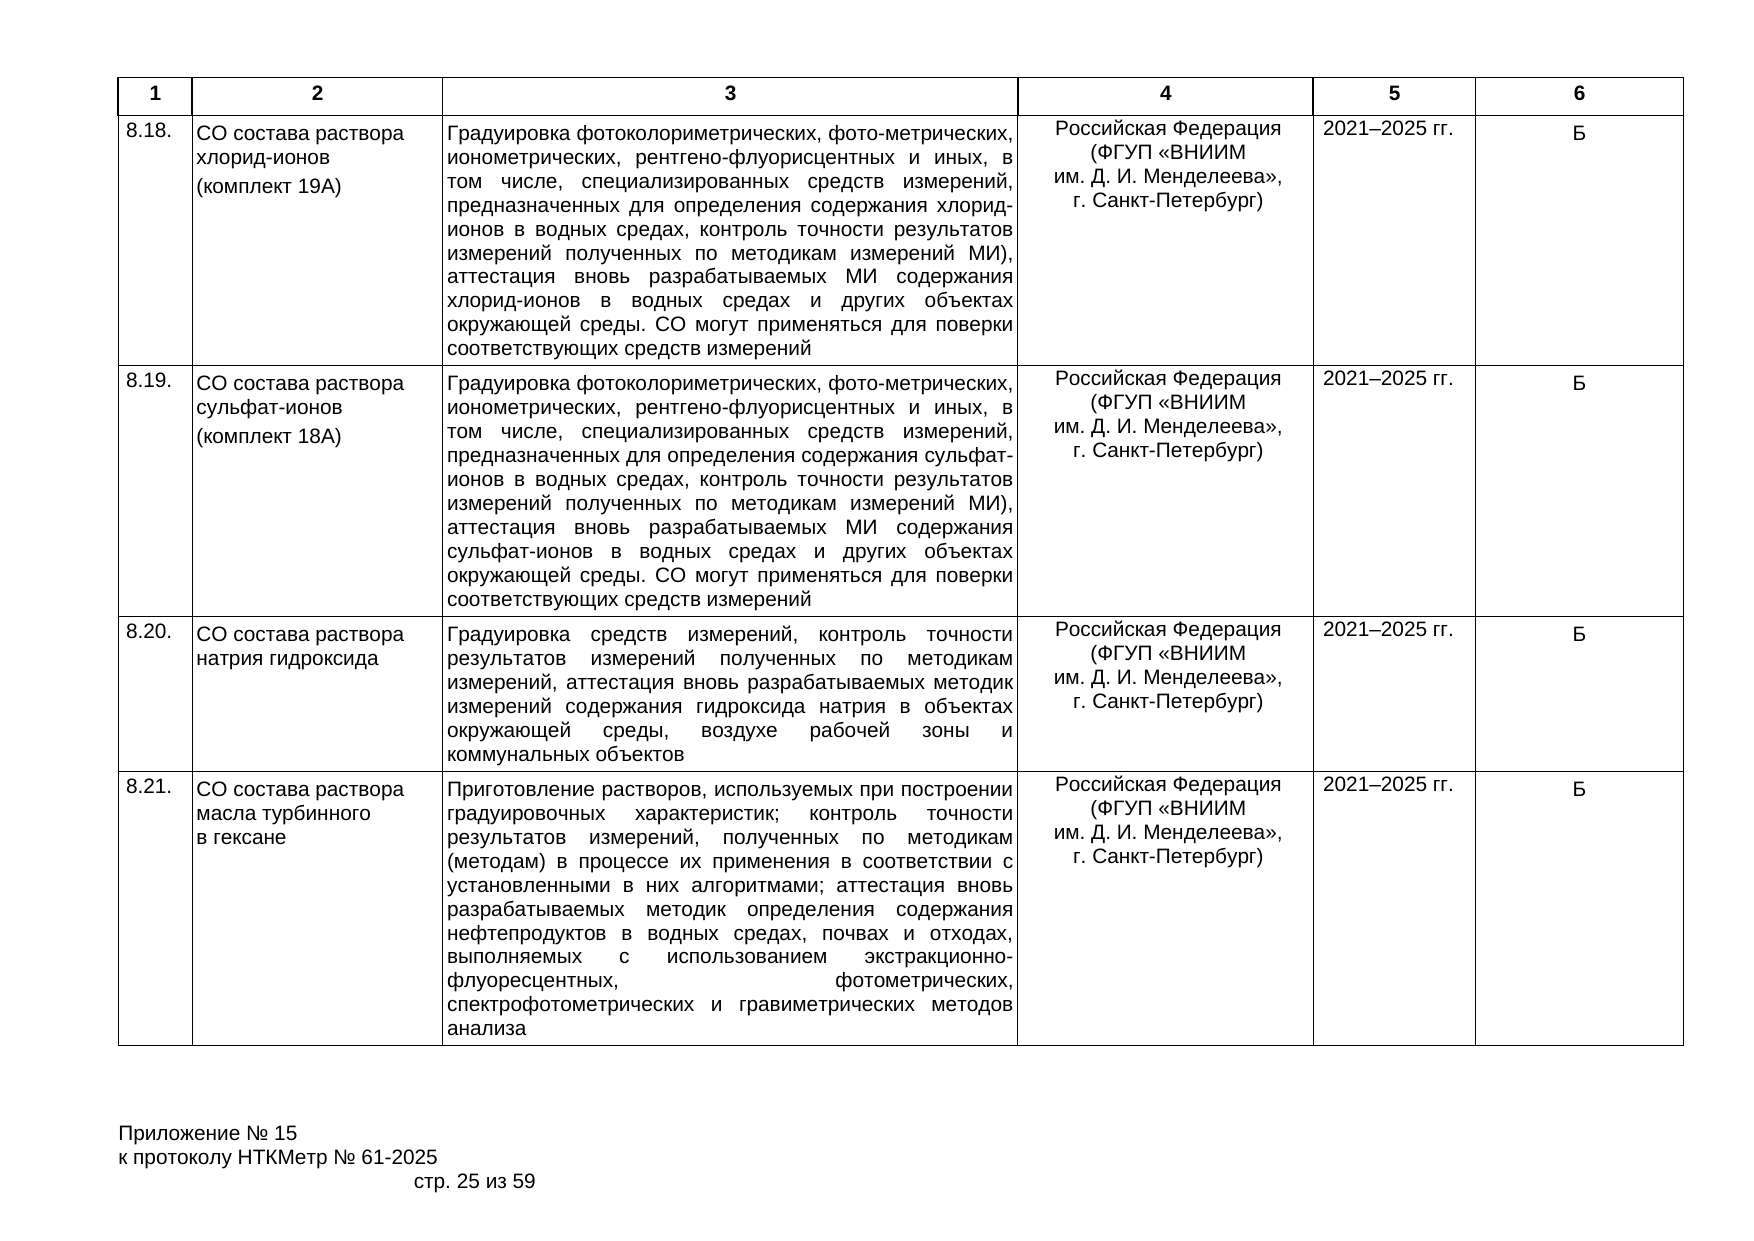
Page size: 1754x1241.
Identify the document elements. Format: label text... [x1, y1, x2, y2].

table_cell СО состава раствора хлорид-ионов (комплект 19А) [193, 116, 442, 365]
table_header 1 [119, 78, 191, 114]
table_header 2 [193, 78, 442, 114]
table_cell [119, 772, 192, 1045]
table_cell Б [1476, 116, 1683, 365]
table_header 4 [1019, 78, 1312, 114]
table_cell 2021–2025 гг. [1314, 772, 1475, 1045]
table_cell [119, 617, 192, 771]
table_cell Градуировка фотоколориметрических, фото-метрических, ионометрических, рентгено-флуорисцентных и иных, в том числе, специализированных средств измерений, предназначенных для определения содержания сульфат-ионов в водных средах, контроль точности результатов измерений полученных по методикам измерений МИ), аттестация вновь разрабатываемых МИ содержания сульфат-ионов в водных средах и других объектах окружающей среды. СО могут применяться для поверки соответствующих средств измерений [443, 366, 1017, 616]
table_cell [1018, 772, 1313, 1045]
table_cell Б [1476, 772, 1683, 1045]
table_cell СО состава раствора сульфат-ионов (комплект 18А) [193, 366, 442, 616]
table_cell Б [1476, 617, 1683, 771]
table_cell Приготовление растворов, используемых при построении градуировочных характеристик; контроль точности результатов измерений, полученных по методикам (методам) в процессе их применения в соответствии с установленными в них алгоритмами; аттестация вновь разрабатываемых методик определения содержания нефтепродуктов в водных средах, почвах и отходах, выполняемых с использованием экстракционно-флуоресцентных, фотометрических, спектрофотометрических и гравиметрических методов анализа [443, 772, 1017, 1045]
table_cell Российская Федерация (ФГУП «ВНИИМ им. Д. И. Менделеева», г. Санкт-Петербург) [1018, 617, 1313, 771]
table_cell 2021–2025 гг. [1314, 617, 1475, 771]
table_header 6 [1476, 78, 1683, 114]
table_cell Градуировка средств измерений, контроль точности результатов измерений полученных по методикам измерений, аттестация вновь разрабатываемых методик измерений содержания гидроксида натрия в объектах окружающей среды, воздухе рабочей зоны и коммунальных объектов [443, 617, 1017, 771]
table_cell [1018, 116, 1313, 365]
table_cell Б [1476, 366, 1683, 616]
table_cell [119, 366, 192, 616]
table_header 3 [443, 78, 1017, 114]
table_cell СО состава раствора натрия гидроксида [193, 617, 442, 771]
table_cell СО состава раствора масла турбинного в гексане [193, 772, 442, 1045]
table_cell 2021–2025 гг. [1314, 366, 1475, 616]
table_cell [119, 116, 192, 365]
table_cell 2021–2025 гг. [1314, 116, 1475, 365]
table_cell Градуировка фотоколориметрических, фото-метрических, ионометрических, рентгено-флуорисцентных и иных, в том числе, специализированных средств измерений, предназначенных для определения содержания хлорид-ионов в водных средах, контроль точности результатов измерений полученных по методикам измерений МИ), аттестация вновь разрабатываемых МИ содержания хлорид-ионов в водных средах и других объектах окружающей среды. СО могут применяться для поверки соответствующих средств измерений [443, 116, 1017, 365]
table_header 5 [1314, 78, 1475, 114]
table_cell Российская Федерация (ФГУП «ВНИИМ им. Д. И. Менделеева», г. Санкт-Петербург) [1018, 366, 1313, 616]
